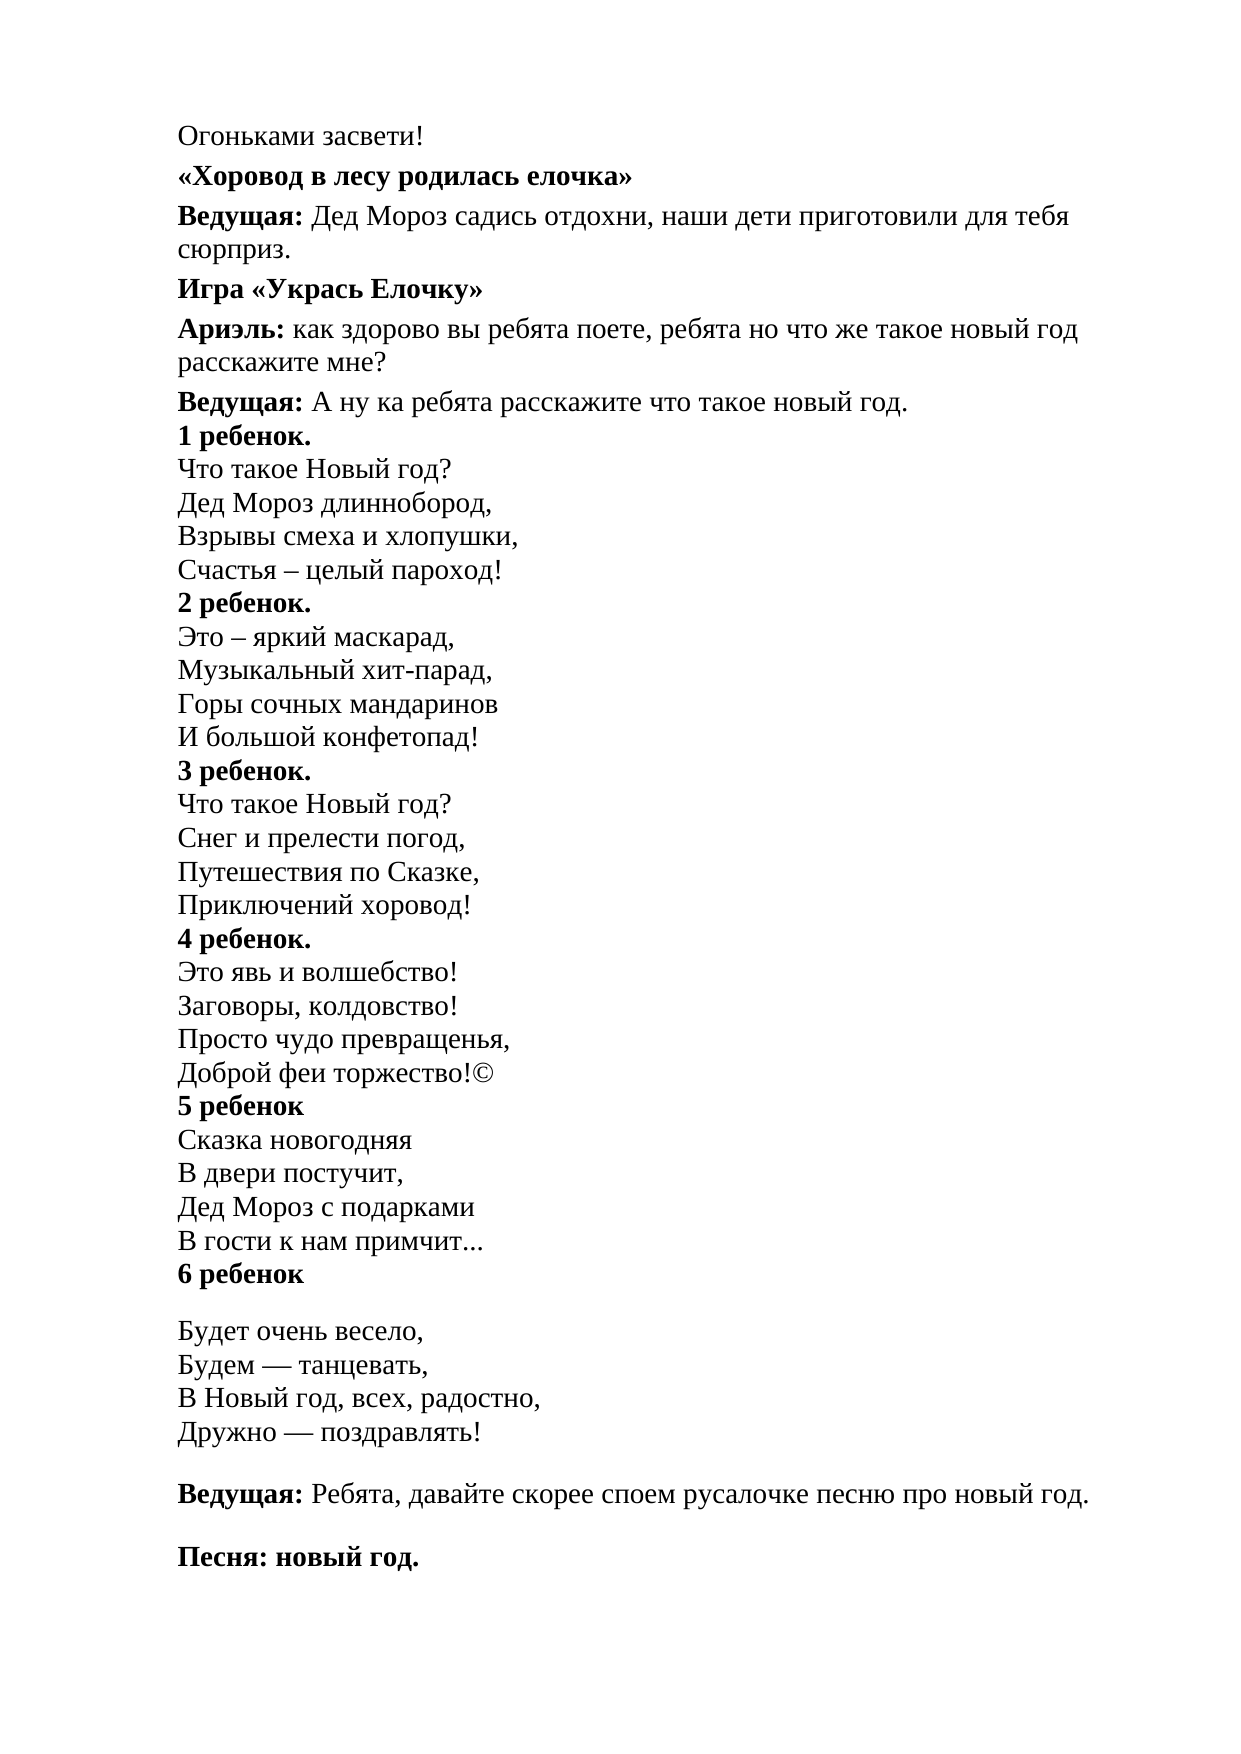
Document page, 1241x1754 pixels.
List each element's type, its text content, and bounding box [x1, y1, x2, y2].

text Что такое Новый год? Снег и прелести погод, Путешествия по Сказке, Приключений хоровод! 4 ребенок. [177, 787, 1152, 954]
text Это – яркий маскарад, Музыкальный хит-парад, Горы сочных мандаринов И большой конфетопад! 3 ребенок. [177, 619, 1152, 787]
text «Хоровод в лесу родилась елочка» [177, 158, 1152, 191]
text Сказка новогодняя В двери постучит, Дед Мороз с подарками В гости к нам примчит... 6 ребенок [177, 1122, 1152, 1290]
text Ведущая: Дед Мороз садись отдохни, наши дети приготовили для тебя сюрприз. [177, 198, 1152, 265]
text Песня: новый год. [177, 1539, 1152, 1573]
text Что такое Новый год? Дед Мороз длиннобород, Взрывы смеха и хлопушки, Счастья – целый пароход! 2 ребенок. [177, 451, 1152, 619]
text Будет очень весело, Будем — танцевать, В Новый год, всех, радостно, Дружно — поздравлять! [177, 1313, 1152, 1447]
text Ариэль: как здорово вы ребята поете, ребята но что же такое новый год расскажите мне? [177, 311, 1152, 378]
text 1 ребенок. [177, 418, 1152, 451]
text Игра «Укрась Елочку» [177, 271, 1152, 304]
text Ведущая: А ну ка ребята расскажите что такое новый год. [177, 384, 1152, 418]
text Ведущая: Ребята, давайте скорее споем русалочке песню про новый год. [177, 1477, 1152, 1510]
text Огоньками засвети! [177, 118, 1152, 152]
text 5 ребенок [177, 1088, 1152, 1122]
text Это явь и волшебство! Заговоры, колдовство! Просто чудо превращенья, Доброй феи торжество!© [177, 954, 1152, 1088]
